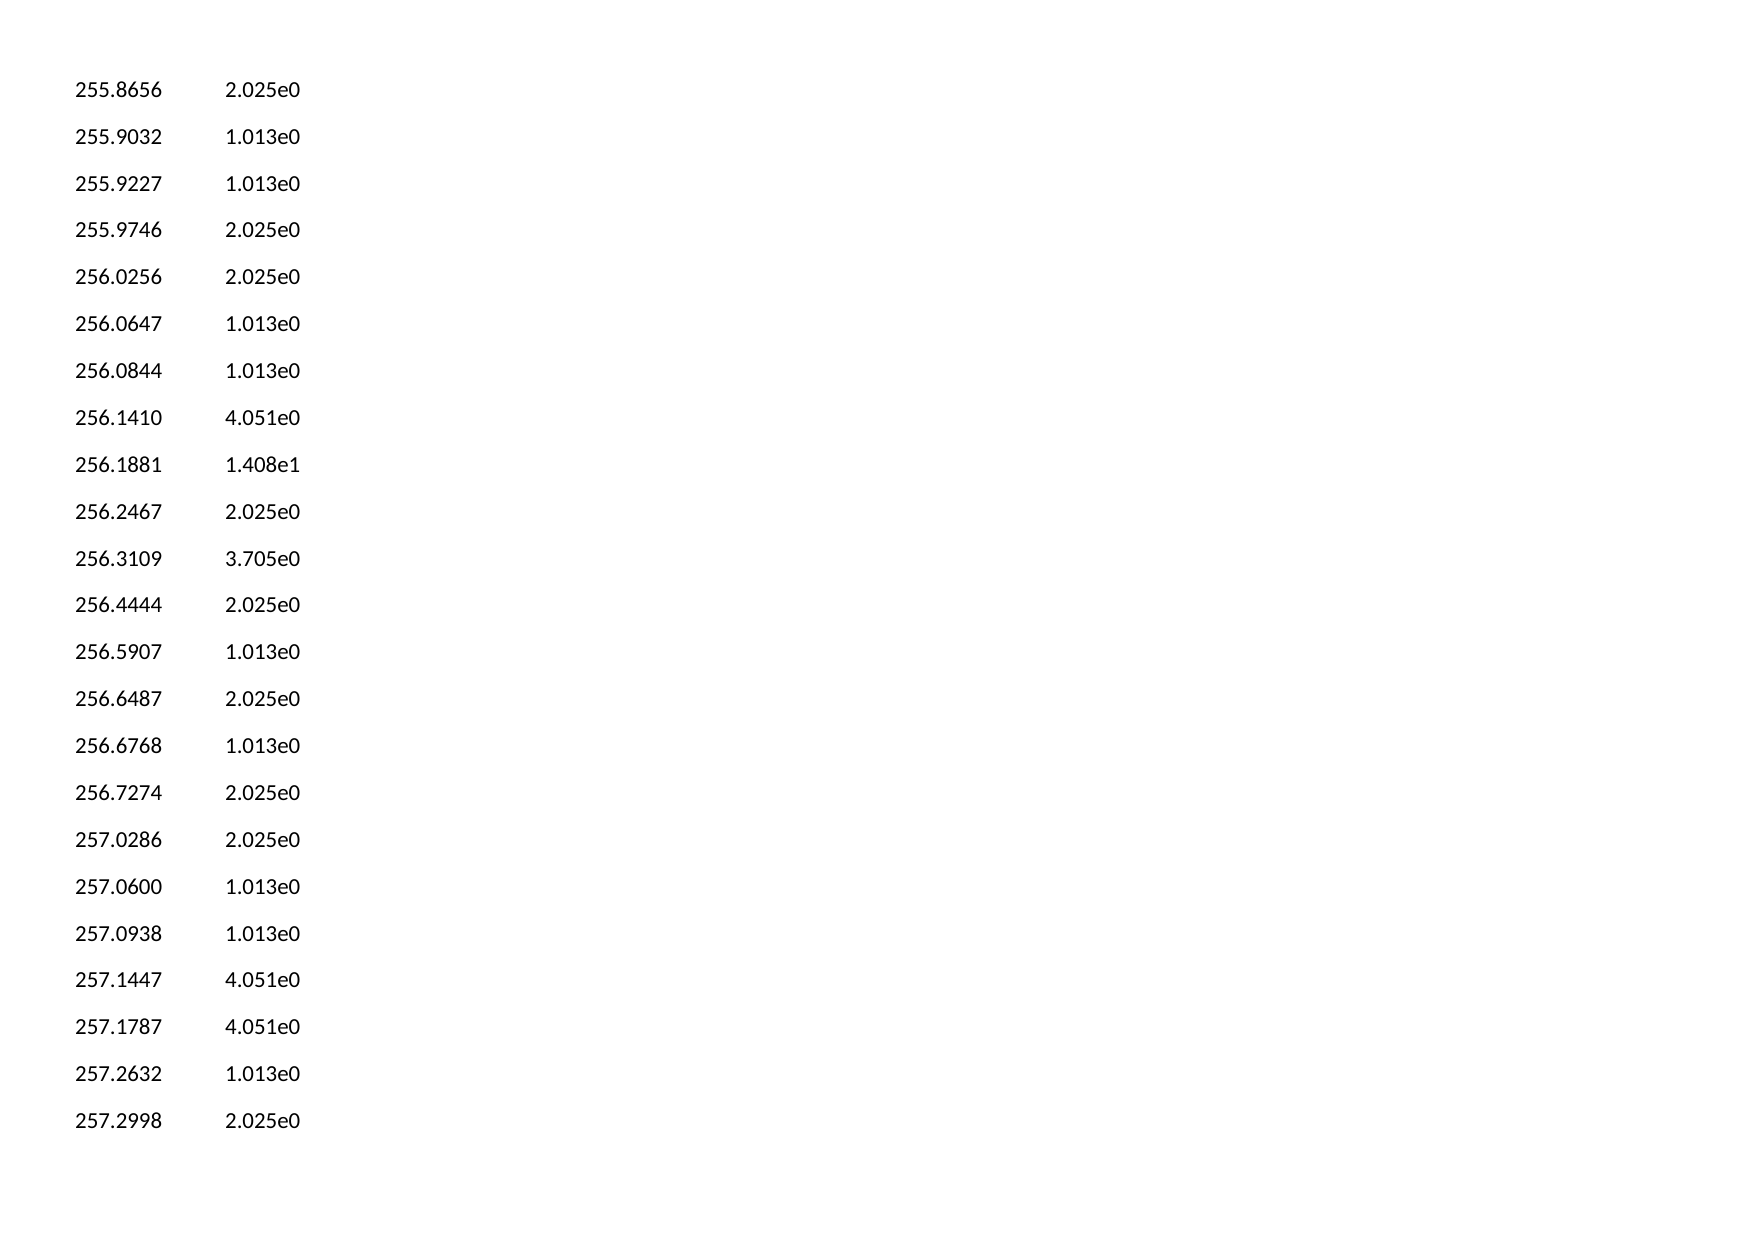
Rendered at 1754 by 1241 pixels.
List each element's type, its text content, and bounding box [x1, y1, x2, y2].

text 256.2467 2.025e0 [75, 497, 1679, 525]
text 256.5907 1.013e0 [75, 637, 1679, 666]
text 256.7274 2.025e0 [75, 778, 1679, 806]
text 257.2632 1.013e0 [75, 1059, 1679, 1087]
text 255.9032 1.013e0 [75, 122, 1679, 150]
text 256.6768 1.013e0 [75, 731, 1679, 759]
text 255.9227 1.013e0 [75, 169, 1679, 197]
text 256.0844 1.013e0 [75, 356, 1679, 384]
text 256.1881 1.408e1 [75, 450, 1679, 478]
text 256.6487 2.025e0 [75, 684, 1679, 712]
text 257.0286 2.025e0 [75, 825, 1679, 853]
text 256.1410 4.051e0 [75, 403, 1679, 431]
text 256.3109 3.705e0 [75, 544, 1679, 572]
text 257.1447 4.051e0 [75, 966, 1679, 994]
text 257.1787 4.051e0 [75, 1012, 1679, 1041]
text 256.4444 2.025e0 [75, 591, 1679, 619]
text 255.9746 2.025e0 [75, 216, 1679, 244]
text 256.0647 1.013e0 [75, 309, 1679, 337]
text 257.2998 2.025e0 [75, 1106, 1679, 1134]
text 257.0938 1.013e0 [75, 919, 1679, 947]
text 257.0600 1.013e0 [75, 872, 1679, 900]
text 256.0256 2.025e0 [75, 262, 1679, 291]
text 255.8656 2.025e0 [75, 75, 1679, 103]
